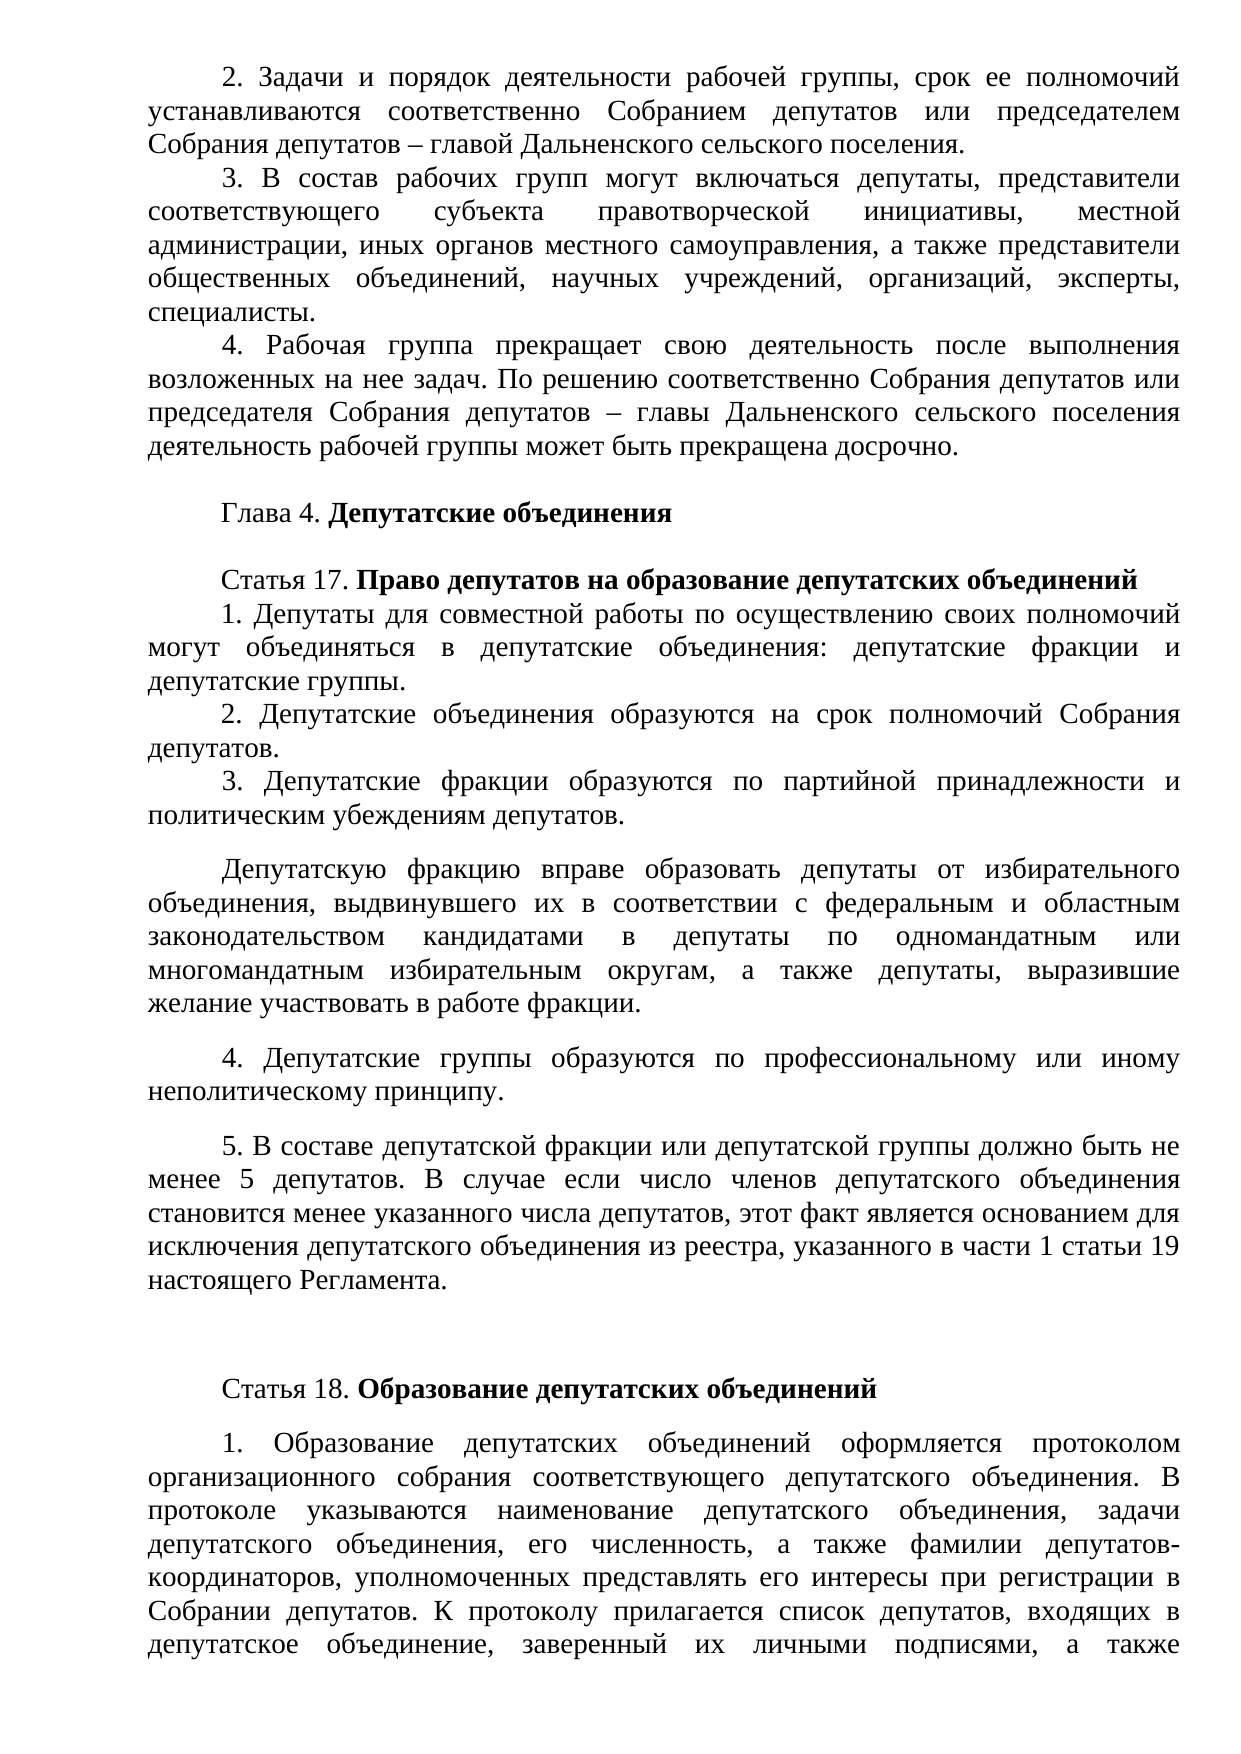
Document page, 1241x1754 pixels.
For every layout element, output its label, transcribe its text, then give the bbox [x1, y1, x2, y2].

subtitle 1. Депутаты для совместной работы по осуществлению своих полномочий могут объединяться в депутатские объединения: депутатские фракции и депутатские группы. [148, 596, 1181, 696]
text 5. В составе депутатской фракции или депутатской группы должно быть не менее 5 депутатов. В случае если число членов депутатского объединения становится менее указанного числа депутатов, этот факт является основанием для исключения депутатского объединения из реестра, указанного в части 1 статьи 19 настоящего Регламента. [148, 1128, 1181, 1296]
subtitle Статья 17. Право депутатов на образование депутатских объединений [148, 562, 1181, 596]
subtitle Глава 4. Депутатские объединения [148, 495, 1181, 529]
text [148, 1425, 1181, 1660]
text Депутатскую фракцию вправе образовать депутаты от избирательного объединения, выдвинувшего их в соответствии с федеральным и областным законодательством кандидатами в депутаты по одномандатным или многомандатным избирательным округам, а также депутаты, выразившие желание участвовать в работе фракции. [148, 851, 1181, 1019]
text Статья 18. Образование депутатских объединений [148, 1371, 1181, 1404]
text 4. Депутатские группы образуются по профессиональному или иному неполитическому принципу. [148, 1040, 1181, 1107]
text 4. Рабочая группа прекращает свою деятельность после выполнения возложенных на нее задач. По решению соответственно Собрания депутатов или председателя Собрания депутатов – главы Дальненского сельского поселения деятельность рабочей группы может быть прекращена досрочно. [148, 327, 1181, 462]
text 3. Депутатские фракции образуются по партийной принадлежности и политическим убеждениям депутатов. [148, 763, 1181, 831]
text 3. В состав рабочих групп могут включаться депутаты, представители соответствующего субъекта правотворческой инициативы, местной администрации, иных органов местного самоуправления, а также представители общественных объединений, научных учреждений, организаций, эксперты, специалисты. [148, 160, 1181, 327]
subtitle 2. Депутатские объединения образуются на срок полномочий Собрания депутатов. [148, 696, 1181, 763]
text 2. Задачи и порядок деятельности рабочей группы, срок ее полномочий устанавливаются соответственно Собранием депутатов или председателем Собрания депутатов – главой Дальненского сельского поселения. [148, 59, 1181, 160]
